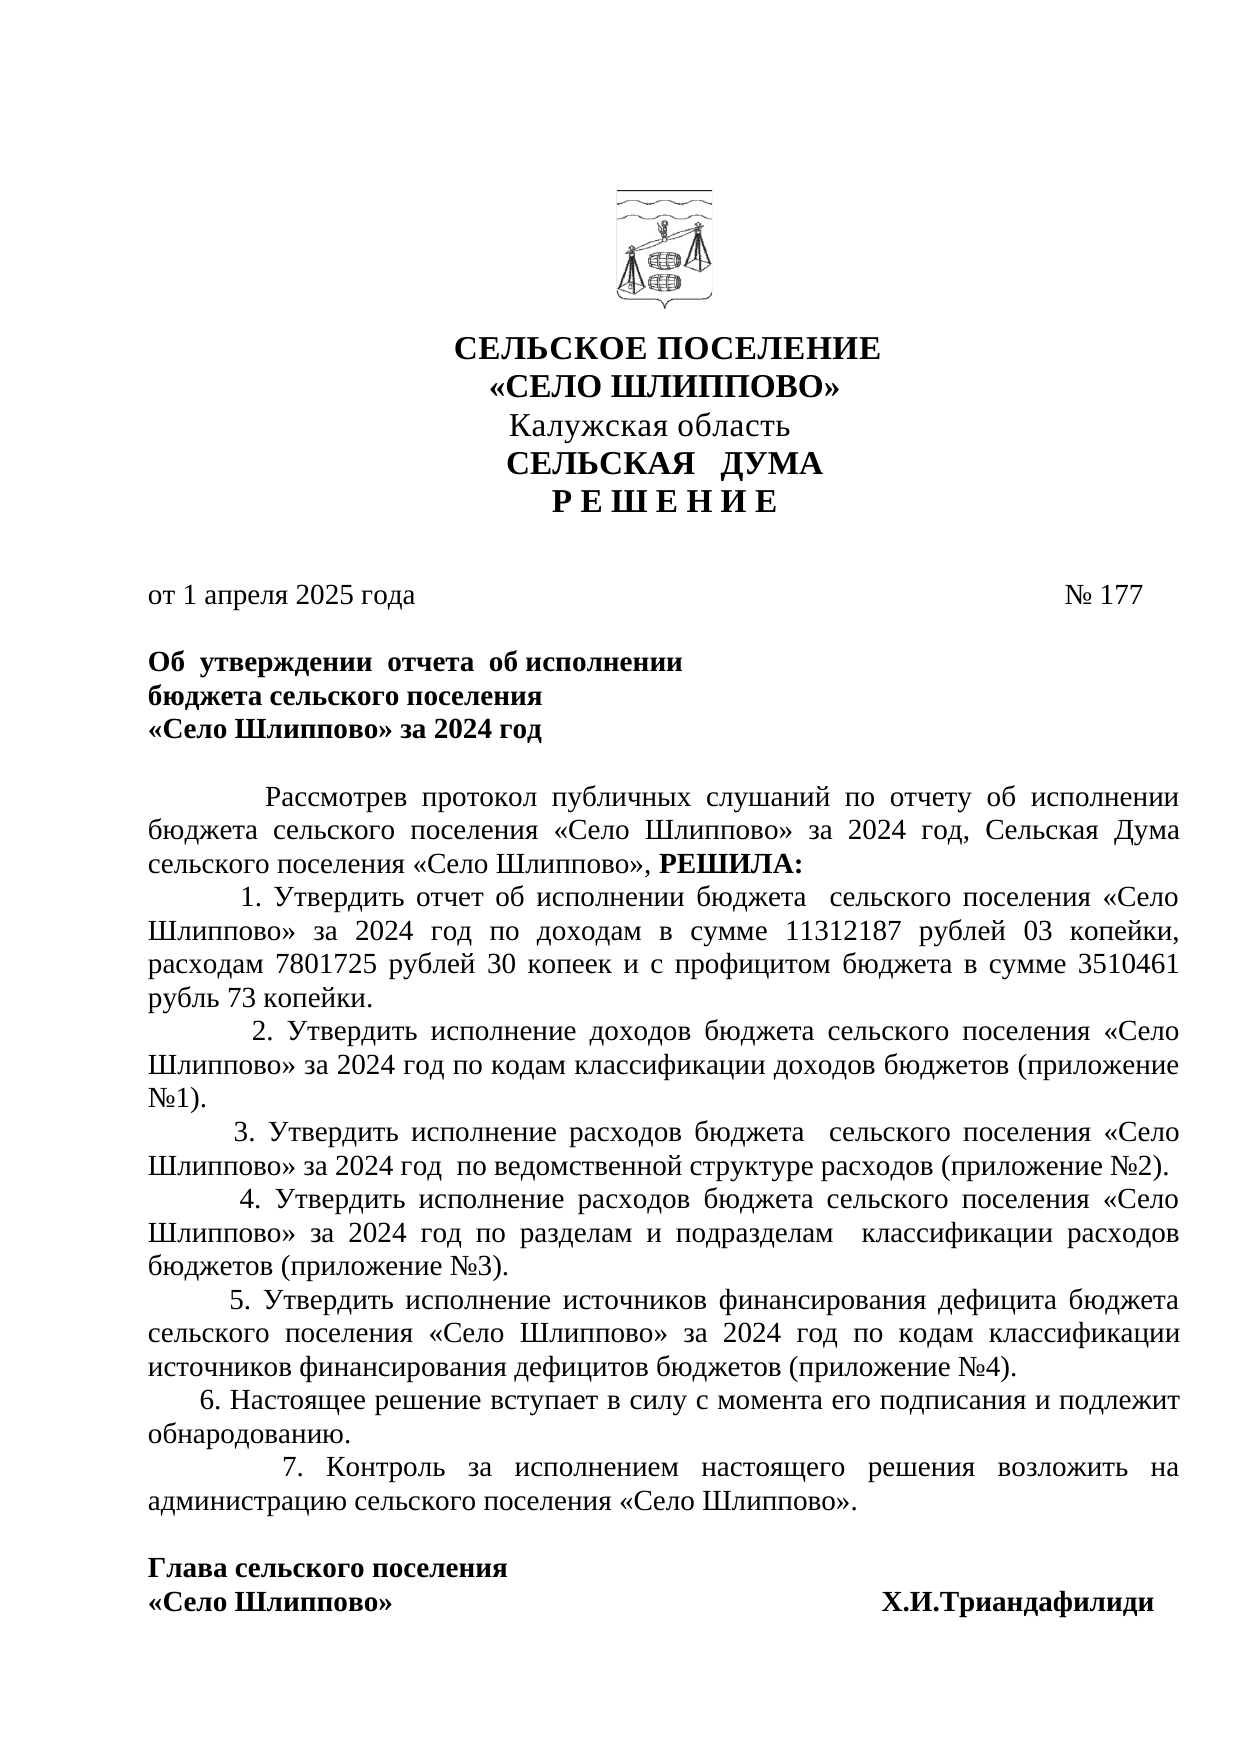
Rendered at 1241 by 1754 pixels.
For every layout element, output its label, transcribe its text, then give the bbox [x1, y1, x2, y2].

text 2. Утвердить исполнение доходов бюджета сельского поселения «Село Шлиппово» за 2024 год по кодам классификации доходов бюджетов (приложение №1). [148, 1013, 1181, 1114]
picture [616, 190, 713, 309]
text 6. Настоящее решение вступает в силу с момента его подписания и подлежит обнародованию. [148, 1382, 1181, 1449]
text Рассмотрев протокол публичных слушаний по отчету об исполнении бюджета сельского поселения «Село Шлиппово» за 2024 год, Сельская Дума сельского поселения «Село Шлиппово», РЕШИЛА: [148, 779, 1181, 879]
subtitle от 1 апреля 2025 года № 177 [148, 577, 1181, 611]
text 7. Контроль за исполнением настоящего решения возложить на администрацию сельского поселения «Село Шлиппово». [148, 1449, 1181, 1517]
text «СЕЛО ШЛИППОВО» [148, 367, 1181, 405]
subtitle Калужская область [118, 405, 1181, 443]
text «Село Шлиппово» Х.И.Триандафилиди [148, 1584, 1181, 1617]
text 3. Утвердить исполнение расходов бюджета сельского поселения «Село Шлиппово» за 2024 год по ведомственной структуре расходов (приложение №2). [148, 1114, 1181, 1181]
text 1. Утвердить отчет об исполнении бюджета сельского поселения «Село Шлиппово» за 2024 год по доходам в сумме 11312187 рублей 03 копейки, расходам 7801725 рублей 30 копеек и с профицитом бюджета в сумме 3510461 рубль 73 копейки. [148, 879, 1181, 1013]
text бюджета сельского поселения [148, 678, 1181, 712]
text Об утверждении отчета об исполнении [148, 644, 1181, 678]
text Р Е Ш Е Н И Е [148, 482, 1181, 520]
text 5. Утвердить исполнение источников финансирования дефицита бюджета сельского поселения «Село Шлиппово» за 2024 год по кодам классификации источников финансирования дефицитов бюджетов (приложение №4). [148, 1282, 1181, 1382]
text 4. Утвердить исполнение расходов бюджета сельского поселения «Село Шлиппово» за 2024 год по разделам и подразделам классификации расходов бюджетов (приложение №3). [148, 1181, 1181, 1282]
subtitle СЕЛЬСКАЯ ДУМА [148, 443, 1181, 482]
text «Село Шлиппово» за 2024 год [148, 712, 1181, 745]
subtitle СЕЛЬСКОЕ ПОСЕЛЕНИЕ [118, 328, 1181, 367]
text Глава сельского поселения [148, 1550, 1181, 1584]
